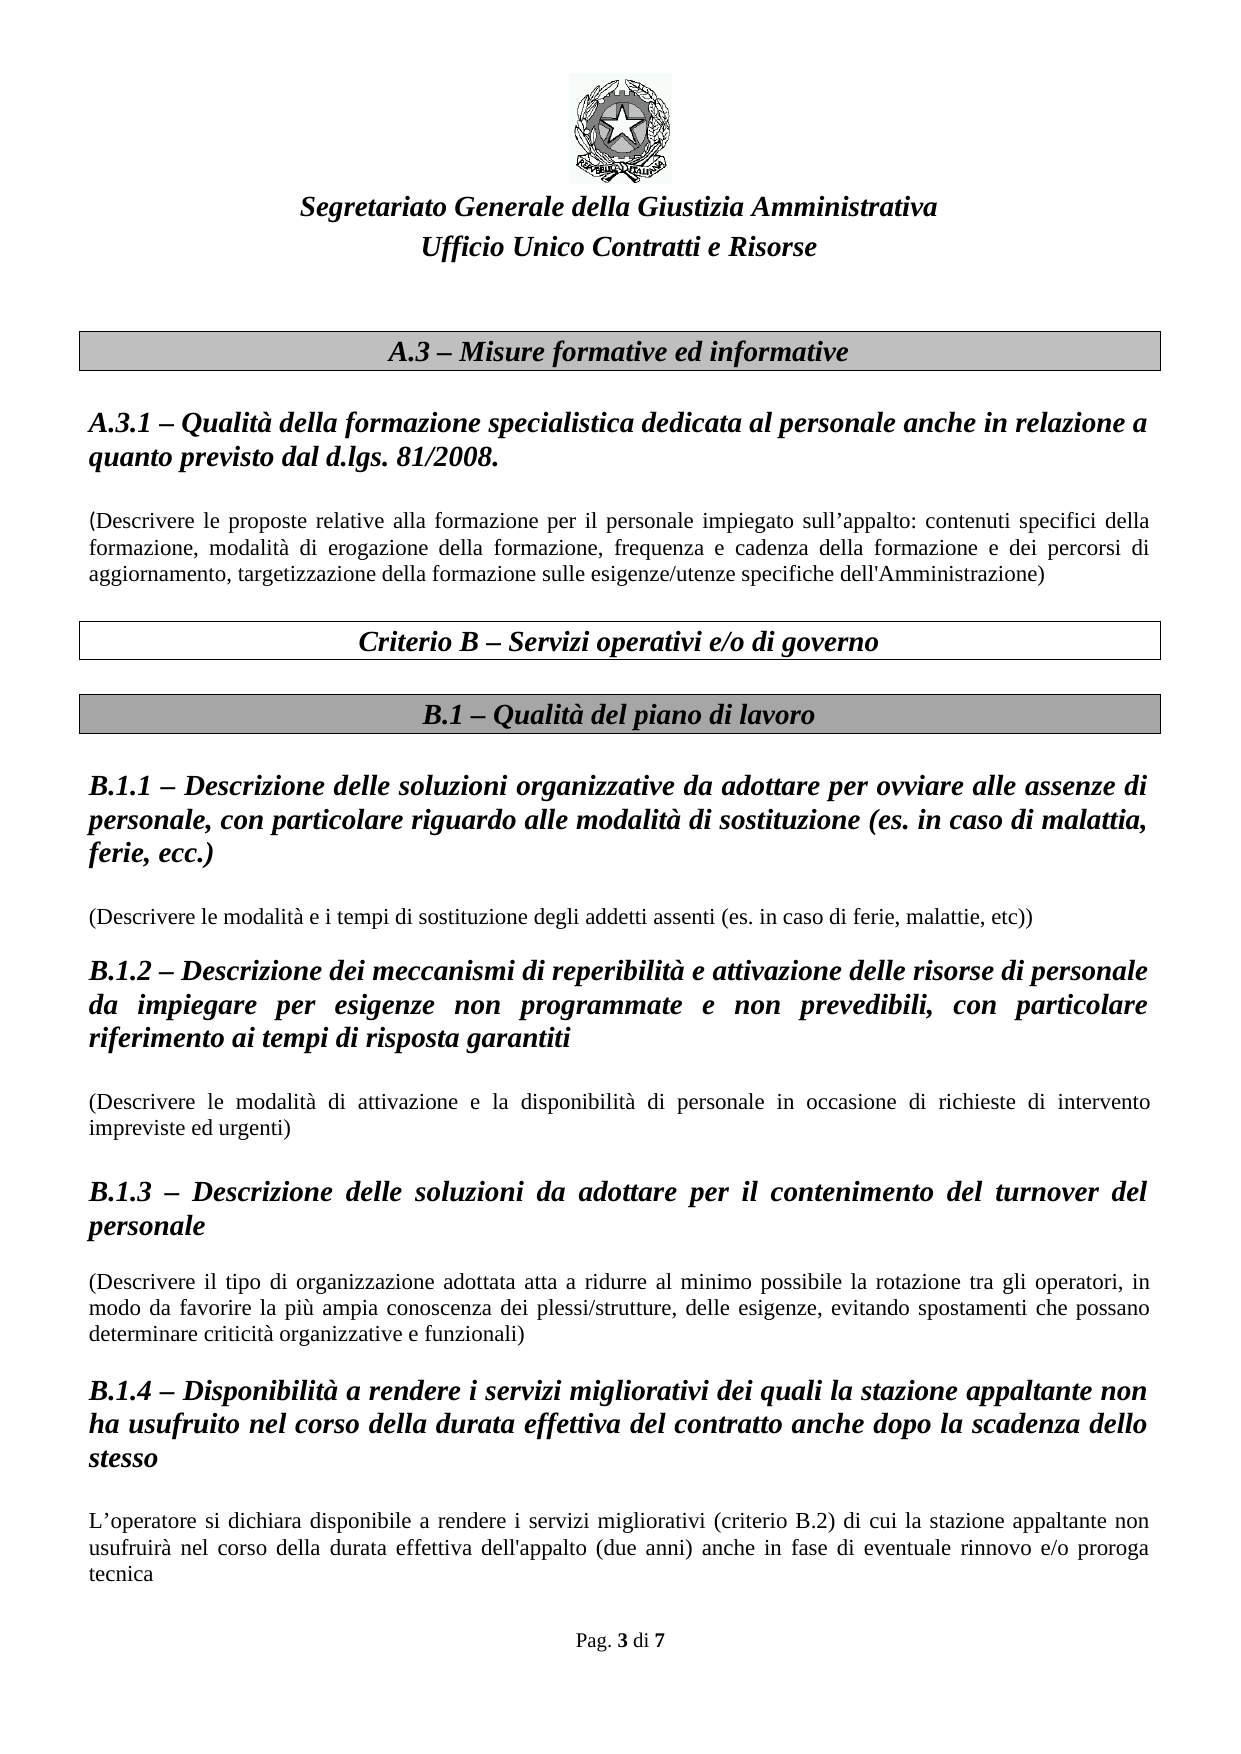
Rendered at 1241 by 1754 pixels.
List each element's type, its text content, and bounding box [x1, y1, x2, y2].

text B.1.2 – Descrizione dei meccanismi di reperibilità e attivazione delle risorse di personale da impiegare per esigenze non programmate e non prevedibili, con particolare riferimento ai tempi di risposta garantiti [89, 953, 1152, 1054]
text Criterio B – Servizi operativi e/o di governo [80, 622, 1160, 659]
text (Descrivere le modalità di attivazione e la disponibilità di personale in occasione di richieste di intervento impreviste ed urgenti) [89, 1088, 1152, 1141]
text B.1 – Qualità del piano di lavoro [80, 695, 1160, 733]
text L’operatore si dichiara disponibile a rendere i servizi migliorativi (criterio B.2) di cui la stazione appaltante non usufruirà nel corso della durata effettiva dell'appalto (due anni) anche in fase di eventuale rinnovo e/o proroga tecnica [89, 1507, 1152, 1586]
text (Descrivere le proposte relative alla formazione per il personale impiegato sull’appalto: contenuti specifici della formazione, modalità di erogazione della formazione, frequenza e cadenza della formazione e dei percorsi di aggiornamento, targetizzazione della formazione sulle esigenze/utenze specifiche dell'Amministrazione) [89, 506, 1152, 586]
text (Descrivere le modalità e i tempi di sostituzione degli addetti assenti (es. in caso di ferie, malattie, etc)) [89, 903, 1152, 929]
text B.1.4 – Disponibilità a rendere i servizi migliorativi dei quali la stazione appaltante non ha usufruito nel corso della durata effettiva del contratto anche dopo la scadenza dello stesso [89, 1373, 1152, 1474]
picture [568, 73, 672, 184]
text B.1.3 – Descrizione delle soluzioni da adottare per il contenimento del turnover del personale [89, 1174, 1152, 1241]
text A.3 – Misure formative ed informative [80, 332, 1160, 370]
text (Descrivere il tipo di organizzazione adottata atta a ridurre al minimo possibile la rotazione tra gli operatori, in modo da favorire la più ampia conoscenza dei plessi/strutture, delle esigenze, evitando spostamenti che possano determinare criticità organizzative e funzionali) [89, 1268, 1152, 1347]
text A.3.1 – Qualità della formazione specialistica dedicata al personale anche in relazione a quanto previsto dal d.lgs. 81/2008. [89, 405, 1152, 472]
text B.1.1 – Descrizione delle soluzioni organizzative da adottare per ovviare alle assenze di personale, con particolare riguardo alle modalità di sostituzione (es. in caso di malattia, ferie, ecc.) [89, 768, 1152, 869]
